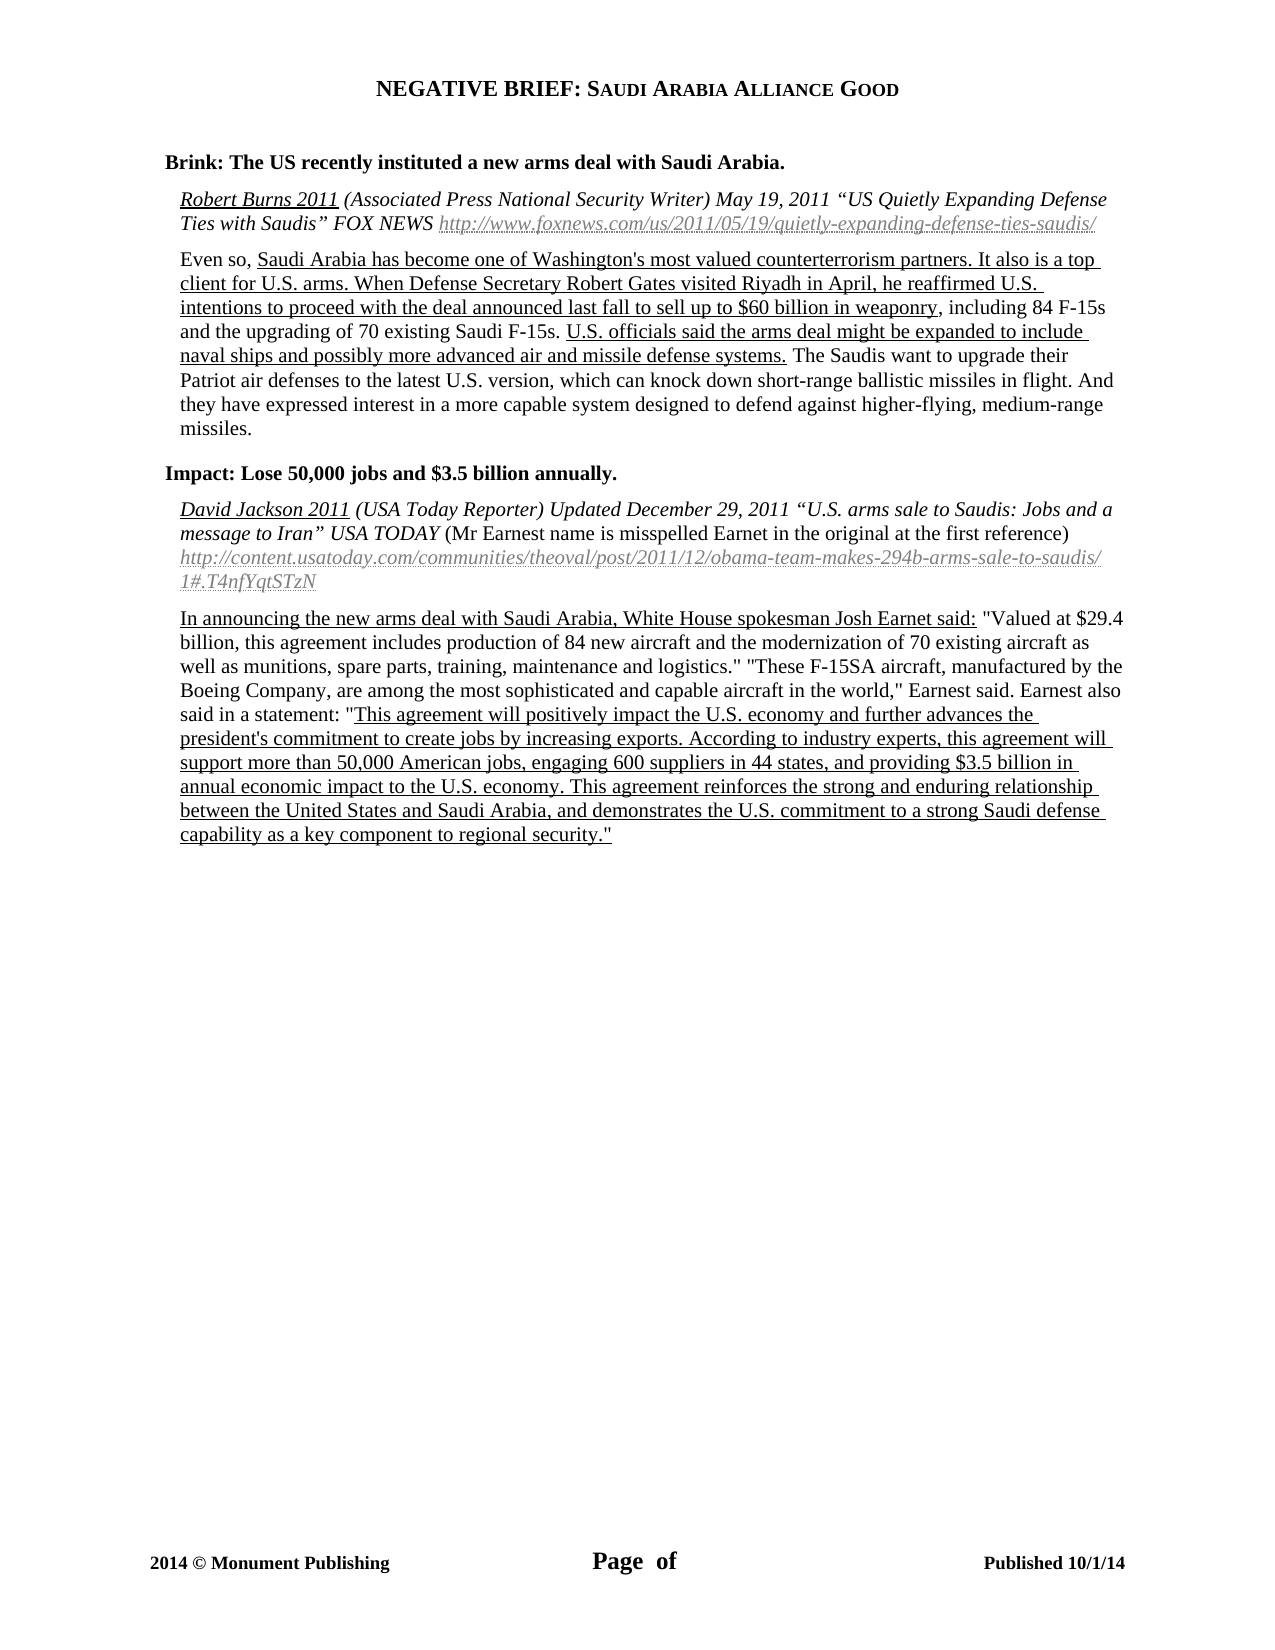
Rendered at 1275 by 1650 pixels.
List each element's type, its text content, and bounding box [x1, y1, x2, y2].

text Robert Burns 2011 (Associated Press National Security Writer) May 19, 2011 “US Quietly Expanding Defense Ties with Saudis” FOX NEWS http://www.foxnews.com/us/2011/05/19/quietly-expanding-defense-ties-saudis/ [180, 187, 1125, 235]
text In announcing the new arms deal with Saudi Arabia, White House spokesman Josh Earnet said: "Valued at $29.4 billion, this agreement includes production of 84 new aircraft and the modernization of 70 existing aircraft as well as munitions, spare parts, training, maintenance and logistics." "These F-15SA aircraft, manufactured by the Boeing Company, are among the most sophisticated and capable aircraft in the world," Earnest said. Earnest also said in a statement: "This agreement will positively impact the U.S. economy and further advances the president's commitment to create jobs by increasing exports. According to industry experts, this agreement will support more than 50,000 American jobs, engaging 600 suppliers in 44 states, and providing $3.5 billion in annual economic impact to the U.S. economy. This agreement reinforces the strong and enduring relationship between the United States and Saudi Arabia, and demonstrates the U.S. commitment to a strong Saudi defense capability as a key component to regional security." [180, 606, 1125, 846]
text Even so, Saudi Arabia has become one of Washington's most valued counterterrorism partners. It also is a top client for U.S. arms. When Defense Secretary Robert Gates visited Riyadh in April, he reaffirmed U.S. intentions to proceed with the deal announced last fall to sell up to $60 billion in weaponry, including 84 F-15s and the upgrading of 70 existing Saudi F-15s. U.S. officials said the arms deal might be expanded to include naval ships and possibly more advanced air and missile defense systems. The Saudis want to upgrade their Patriot air defenses to the latest U.S. version, which can knock down short-range ballistic missiles in flight. And they have expressed interest in a more capable system designed to defend against higher-flying, medium-range missiles. [180, 247, 1125, 440]
text David Jackson 2011 (USA Today Reporter) Updated December 29, 2011 “U.S. arms sale to Saudis: Jobs and a message to Iran” USA TODAY (Mr Earnest name is misspelled Earnet in the original at the first reference) http://content.usatoday.com/communities/theoval/post/2011/12/obama-team-makes-294b-arms-sale-to-saudis/1#.T4nfYqtSTzN [180, 497, 1125, 593]
text Impact: Lose 50,000 jobs and $3.5 billion annually. [165, 461, 1125, 484]
text Brink: The US recently instituted a new arms deal with Saudi Arabia. [165, 150, 1125, 174]
